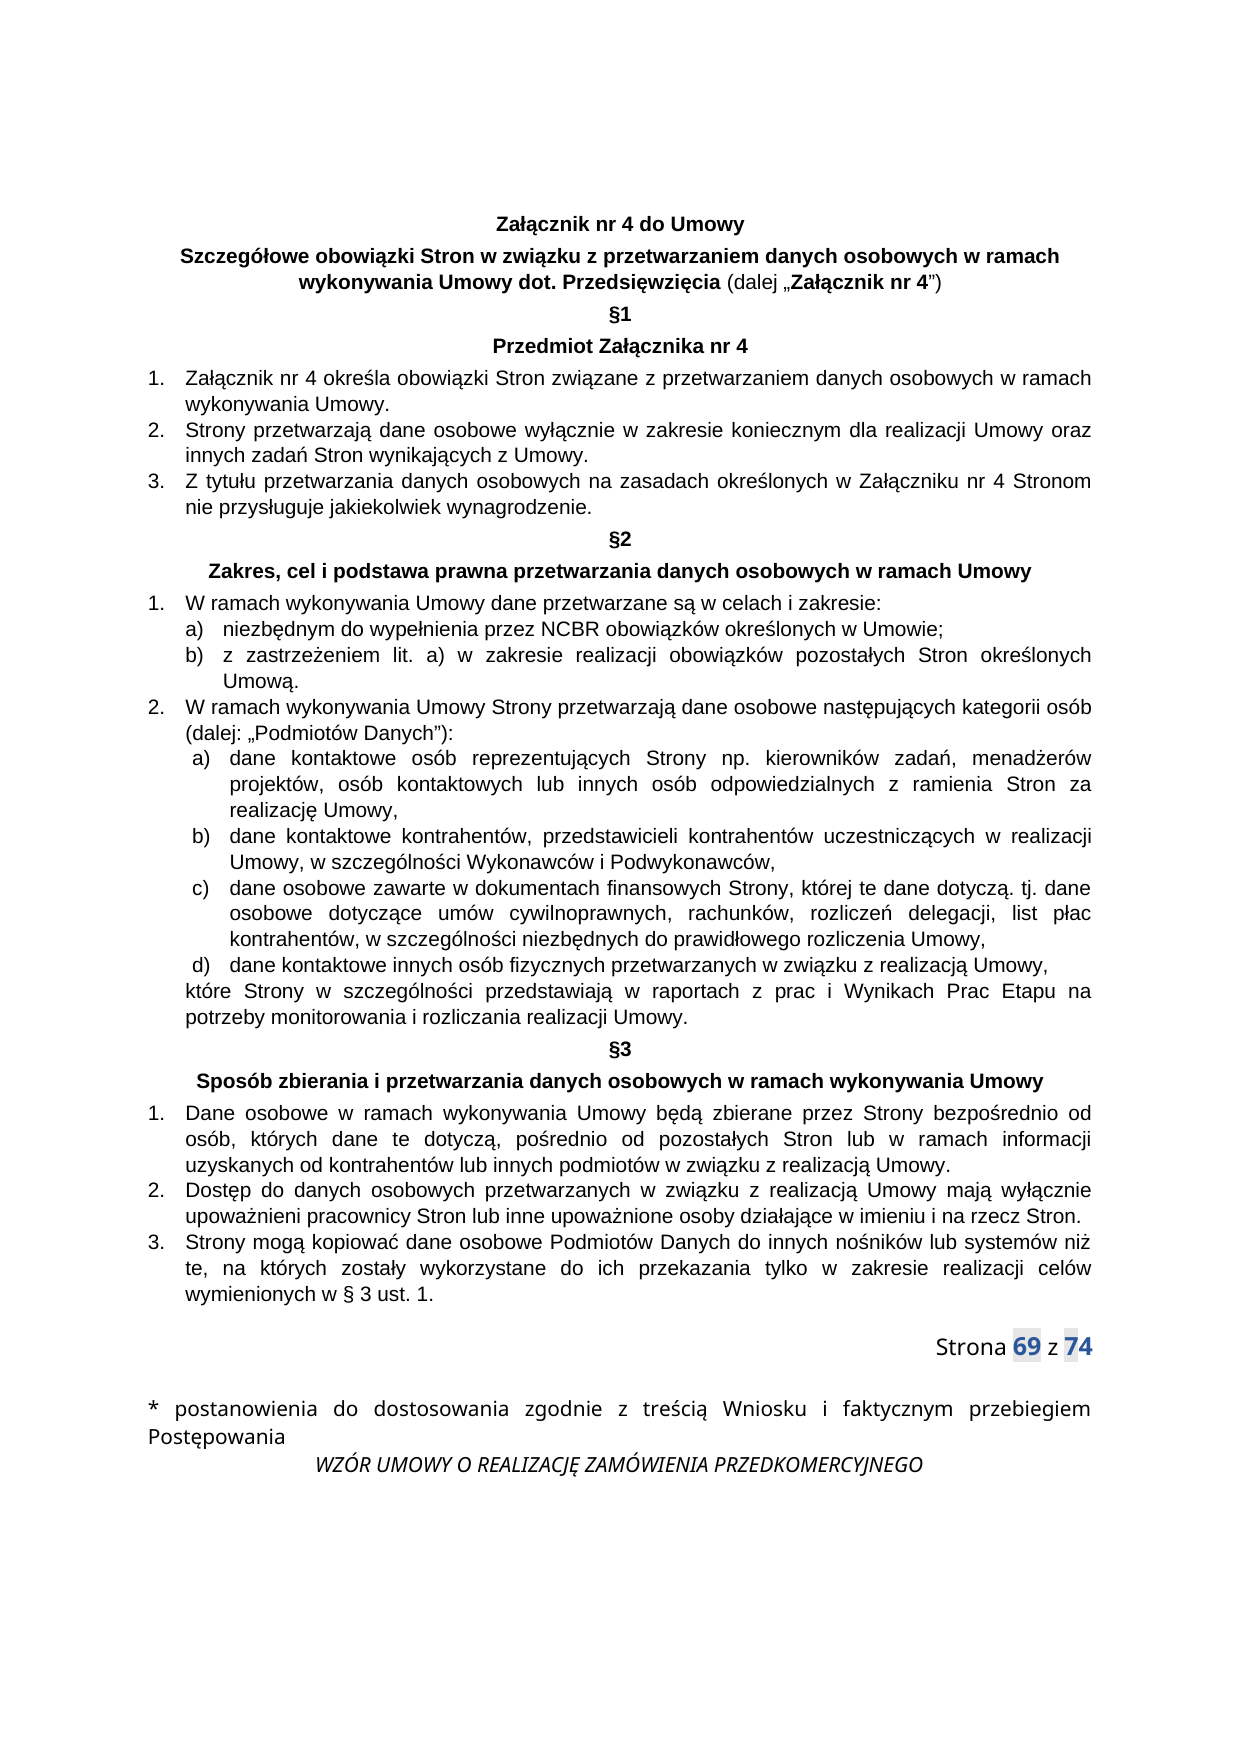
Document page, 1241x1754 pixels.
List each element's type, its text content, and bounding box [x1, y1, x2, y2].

list z zastrzeżeniem lit. a) w zakresie realizacji obowiązków pozostałych Stron określonych Umową. [185, 643, 1093, 693]
list W ramach wykonywania Umowy dane przetwarzane są w celach i zakresie: [148, 591, 1093, 615]
list dane kontaktowe osób reprezentujących Strony np. kierowników zadań, menadżerów projektów, osób kontaktowych lub innych osób odpowiedzialnych z ramienia Stron za realizację Umowy, [192, 746, 1093, 822]
text §2 [148, 527, 1093, 551]
list Załącznik nr 4 określa obowiązki Stron związane z przetwarzaniem danych osobowych w ramach wykonywania Umowy. [148, 366, 1093, 416]
list które Strony w szczególności przedstawiają w raportach z prac i Wynikach Prac Etapu na potrzeby monitorowania i rozliczania realizacji Umowy. [185, 979, 1093, 1028]
list niezbędnym do wypełnienia przez NCBR obowiązków określonych w Umowie; [185, 617, 1093, 641]
list dane osobowe zawarte w dokumentach finansowych Strony, której te dane dotyczą. tj. dane osobowe dotyczące umów cywilnoprawnych, rachunków, rozliczeń delegacji, list płac kontrahentów, w szczególności niezbędnych do prawidłowego rozliczenia Umowy, [192, 875, 1093, 951]
text §3 [148, 1037, 1093, 1061]
list dane kontaktowe kontrahentów, przedstawicieli kontrahentów uczestniczących w realizacji Umowy, w szczególności Wykonawców i Podwykonawców, [192, 824, 1093, 873]
list Dane osobowe w ramach wykonywania Umowy będą zbierane przez Strony bezpośrednio od osób, których dane te dotyczą, pośrednio od pozostałych Stron lub w ramach informacji uzyskanych od kontrahentów lub innych podmiotów w związku z realizacją Umowy. [148, 1101, 1093, 1176]
list Z tytułu przetwarzania danych osobowych na zasadach określonych w Załączniku nr 4 Stronom nie przysługuje jakiekolwiek wynagrodzenie. [148, 469, 1093, 519]
text Szczegółowe obowiązki Stron w związku z przetwarzaniem danych osobowych w ramach wykonywania Umowy dot. Przedsięwzięcia (dalej „Załącznik nr 4”) [148, 244, 1093, 293]
text Przedmiot Załącznika nr 4 [148, 334, 1093, 358]
text §1 [148, 302, 1093, 326]
list Dostęp do danych osobowych przetwarzanych w związku z realizacją Umowy mają wyłącznie upoważnieni pracownicy Stron lub inne upoważnione osoby działające w imieniu i na rzecz Stron. [148, 1178, 1093, 1228]
list Strony mogą kopiować dane osobowe Podmiotów Danych do innych nośników lub systemów niż te, na których zostały wykorzystane do ich przekazania tylko w zakresie realizacji celów wymienionych w § 3 ust. 1. [148, 1230, 1093, 1306]
text Zakres, cel i podstawa prawna przetwarzania danych osobowych w ramach Umowy [148, 559, 1093, 583]
list dane kontaktowe innych osób fizycznych przetwarzanych w związku z realizacją Umowy, [192, 953, 1093, 977]
list W ramach wykonywania Umowy Strony przetwarzają dane osobowe następujących kategorii osób (dalej: „Podmiotów Danych”): [148, 694, 1093, 744]
text Załącznik nr 4 do Umowy [148, 212, 1093, 236]
list Strony przetwarzają dane osobowe wyłącznie w zakresie koniecznym dla realizacji Umowy oraz innych zadań Stron wynikających z Umowy. [148, 417, 1093, 467]
text Sposób zbierania i przetwarzania danych osobowych w ramach wykonywania Umowy [148, 1069, 1093, 1093]
